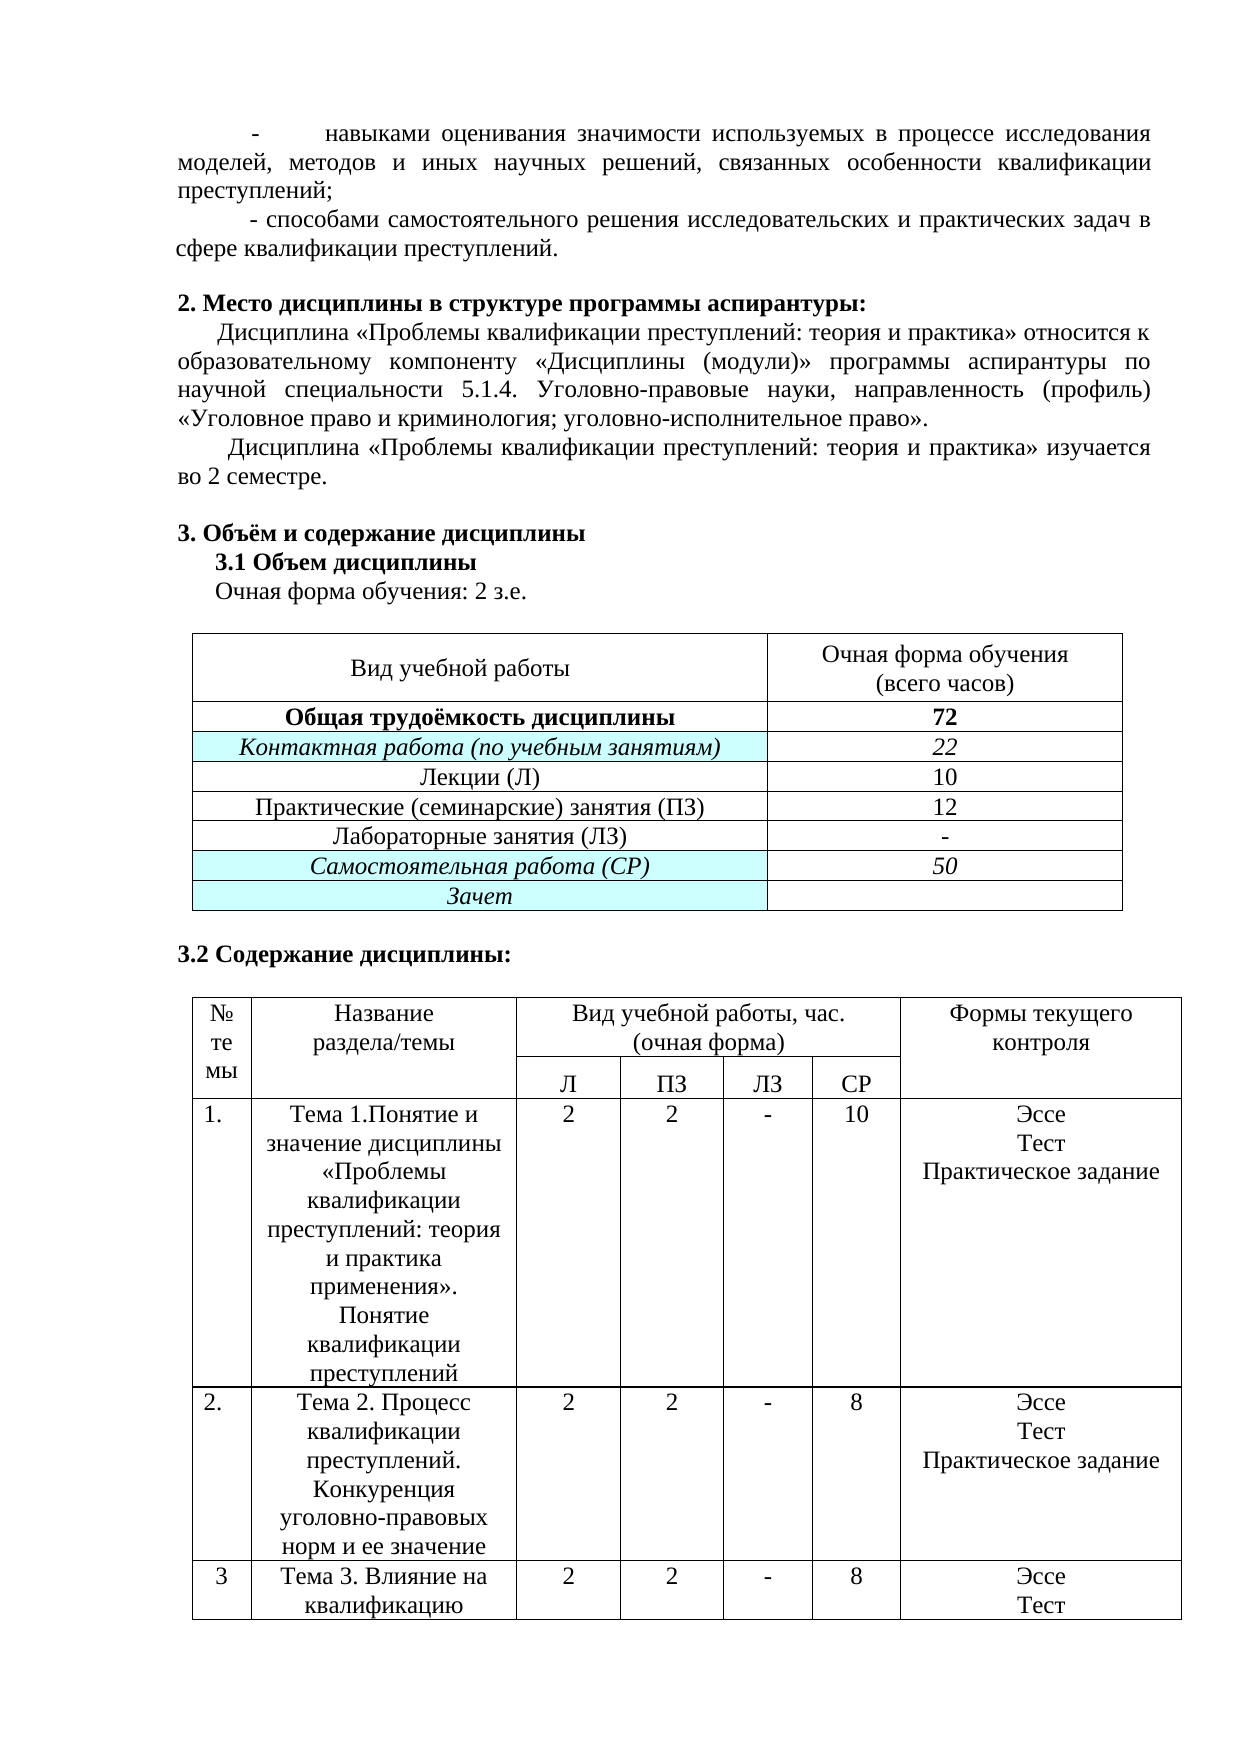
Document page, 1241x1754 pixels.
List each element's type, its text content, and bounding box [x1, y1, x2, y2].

table_cell 12 [768, 792, 1122, 820]
table_cell 22 [768, 732, 1122, 761]
table_cell - [768, 821, 1122, 850]
table_cell 8 [813, 1561, 900, 1618]
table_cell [901, 1561, 1181, 1618]
text Очная форма обучения: 2 з.е. [215, 576, 1152, 604]
table_header Формы текущего контроля [901, 998, 1181, 1098]
table_cell 2 [517, 1561, 620, 1618]
table_cell 72 [768, 702, 1122, 731]
table_cell Л [517, 1057, 620, 1098]
text - навыками оценивания значимости используемых в процессе исследования моделей, методов и иных научных решений, связанных особенности квалификации преступлений; [177, 118, 1152, 204]
table_cell [193, 1099, 251, 1386]
table_cell 3 [193, 1561, 251, 1618]
text 2. Место дисциплины в структуре программы аспирантуры: [177, 288, 1112, 317]
table_cell - [724, 1561, 812, 1618]
table_cell Общая трудоёмкость дисциплины [193, 702, 767, 731]
text - способами самостоятельного решения исследовательских и практических задач в сфере квалификации преступлений. [175, 204, 1152, 262]
table_cell СР [813, 1057, 900, 1098]
table_header Название раздела/темы [252, 998, 516, 1098]
table_cell Самостоятельная работа (СР) [193, 851, 767, 880]
table_cell Тема 1.Понятие и значение дисциплины «Проблемы квалификации преступлений: теория и практика применения». Понятие квалификации преступлений [252, 1099, 516, 1386]
table_cell 10 [813, 1099, 900, 1386]
table_cell Лекции (Л) [193, 762, 767, 791]
table_cell [768, 881, 1122, 910]
table_header Вид учебной работы [193, 634, 767, 701]
table_cell 2 [621, 1561, 723, 1618]
table_cell Лабораторные занятия (ЛЗ) [193, 821, 767, 850]
table_cell 2 [621, 1099, 723, 1386]
table_cell Контактная работа (по учебным занятиям) [193, 732, 767, 761]
table_cell 2 [621, 1388, 723, 1560]
table_cell 8 [813, 1388, 900, 1560]
table_cell Зачет [193, 881, 767, 910]
table_header Очная форма обучения (всего часов) [768, 634, 1122, 701]
table_header Вид учебной работы, час. (очная форма) [517, 998, 900, 1056]
text 3.1 Объем дисциплины [215, 547, 1152, 576]
table_cell Практические (семинарские) занятия (ПЗ) [193, 792, 767, 820]
table_cell Эссе Тест Практическое задание [901, 1388, 1181, 1560]
table_cell 50 [768, 851, 1122, 880]
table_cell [252, 1561, 516, 1618]
table_cell - [724, 1099, 812, 1386]
table_header № темы [193, 998, 251, 1098]
table_cell 2 [517, 1099, 620, 1386]
table_cell 10 [768, 762, 1122, 791]
table_cell 2 [517, 1388, 620, 1560]
text 3.2 Содержание дисциплины: [177, 939, 1152, 968]
table_cell Тема 2. Процесс квалификации преступлений. Конкуренция уголовно-правовых норм и ее значение [252, 1388, 516, 1560]
text 3. Объём и содержание дисциплины [177, 518, 1152, 547]
table_cell ЛЗ [724, 1057, 812, 1098]
table_cell ПЗ [621, 1057, 723, 1098]
table_cell [193, 1388, 251, 1560]
text Дисциплина «Проблемы квалификации преступлений: теория и практика» относится к образовательному компоненту «Дисциплины (модули)» программы аспирантуры по научной специальности 5.1.4. Уголовно-правовые науки, направленность (профиль) «Уголовное право и криминология; уголовно-исполнительное право». [177, 317, 1152, 432]
table_cell Эссе Тест Практическое задание [901, 1099, 1181, 1386]
text Дисциплина «Проблемы квалификации преступлений: теория и практика» изучается во 2 семестре. [177, 432, 1152, 489]
table_cell - [724, 1388, 812, 1560]
